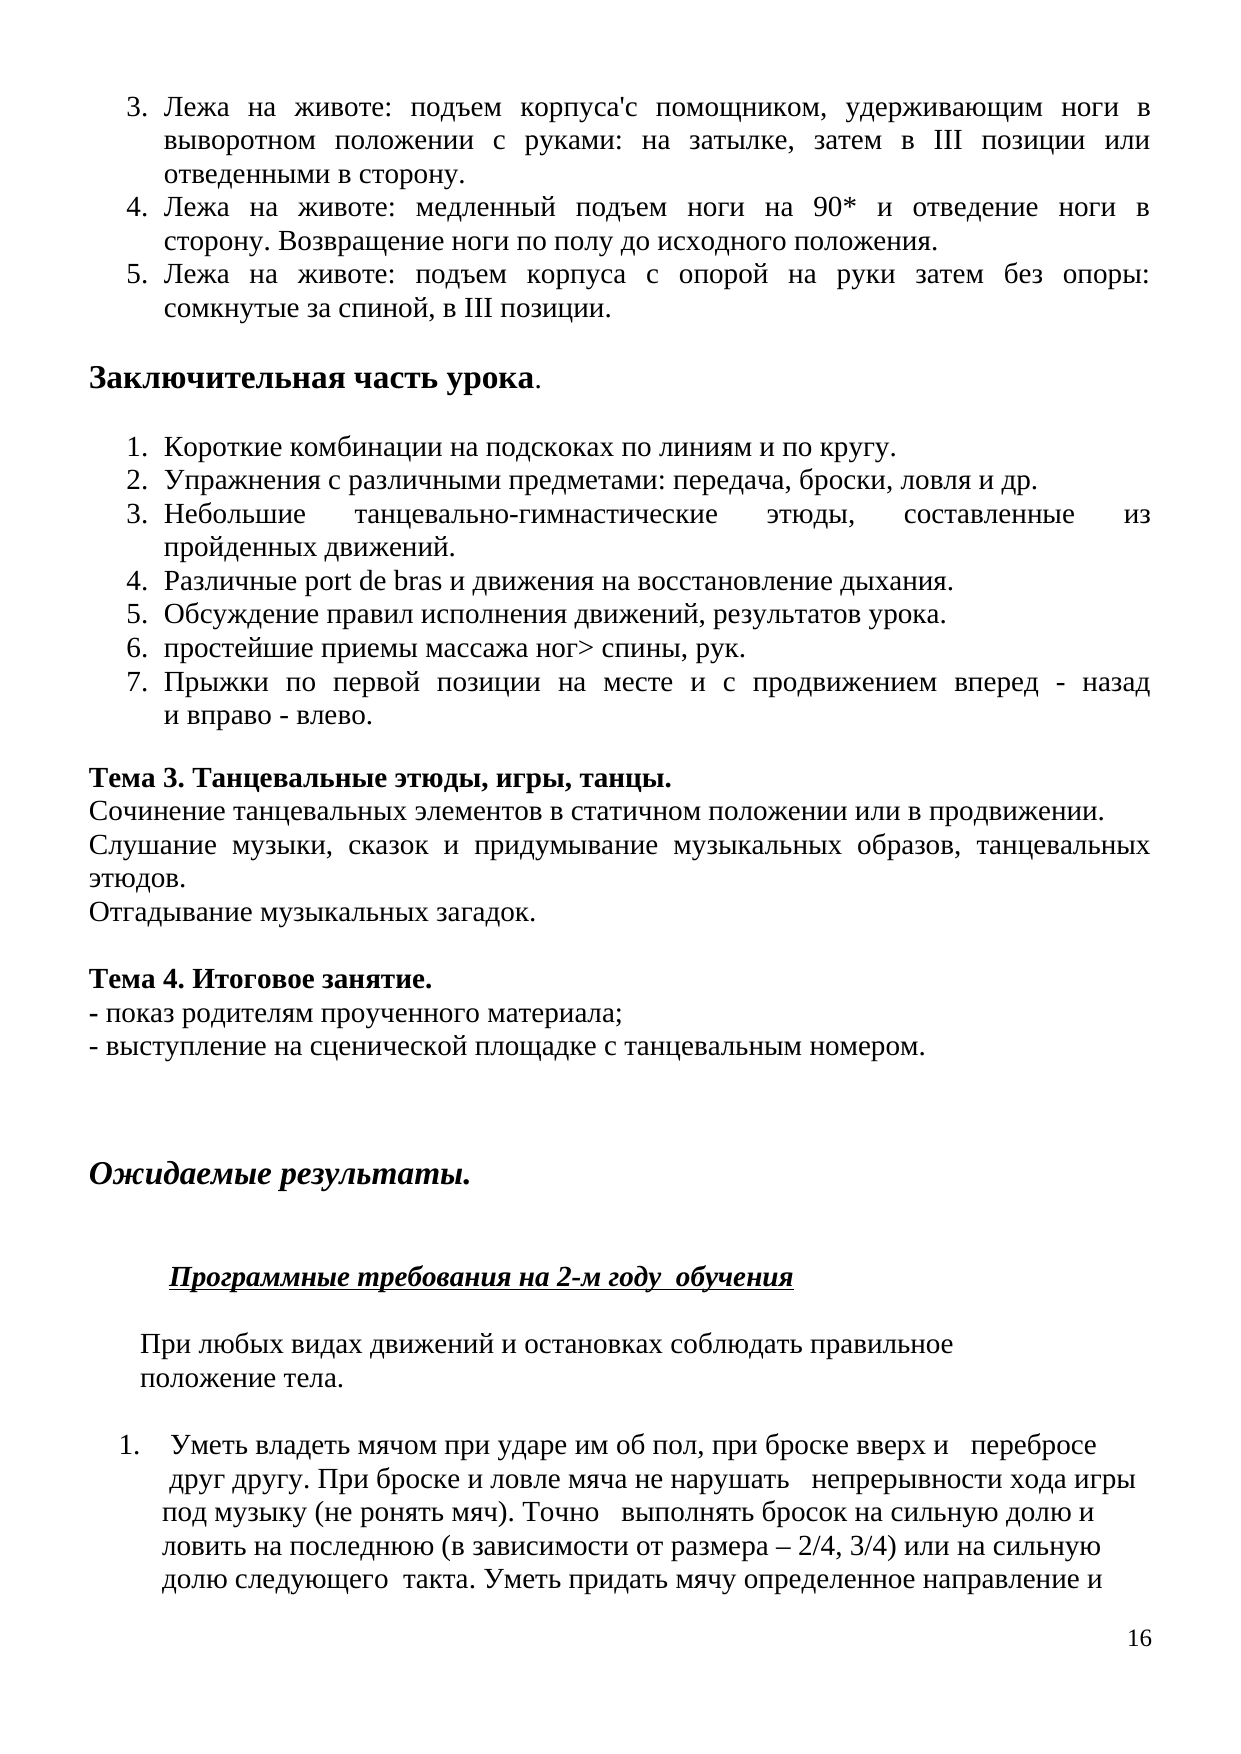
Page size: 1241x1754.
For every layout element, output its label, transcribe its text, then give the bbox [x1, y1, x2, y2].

list Лежа на животе: подъем корпуса'с помощником, удерживающим ноги в выворотном положении с руками: на затылке, затем в III позиции или отведенными в сторону. [126, 89, 1152, 189]
text Тема 4. Итоговое занятие. [89, 961, 1152, 995]
list Лежа на животе: медленный подъем ноги на 90* и отведение ноги в сторону. Возвращение ноги по полу до исходного положения. [126, 189, 1152, 256]
list Прыжки по первой позиции на месте и с продвижением вперед - назад и вправо - влево. [126, 664, 1152, 731]
list ловить на последнюю (в зависимости от размера – 2/4, 3/4) или на сильную [103, 1528, 1152, 1561]
text положение тела. [89, 1360, 1152, 1394]
list Лежа на животе: подъем корпуса с опорой на руки затем без опоры: сомкнутые за спиной, в III позиции. [126, 256, 1152, 323]
list под музыку (не ронять мяч). Точно выполнять бросок на сильную долю и [103, 1494, 1152, 1528]
list Упражнения с различными предметами: передача, броски, ловля и др. [126, 462, 1152, 496]
text Заключительная часть урока. [89, 357, 1152, 395]
text Отгадывание музыкальных загадок. [89, 894, 1152, 928]
list Обсуждение правил исполнения движений, результатов урока. [126, 597, 1152, 630]
text Программные требования на 2-м году обучения [89, 1259, 1152, 1293]
list друг другу. При броске и ловле мяча не нарушать непрерывности хода игры [103, 1461, 1152, 1494]
list Различные port de bras и движения на восстановление дыхания. [126, 563, 1152, 597]
list Уметь владеть мячом при ударе им об пол, при броске вверх и перебросе [103, 1427, 1152, 1461]
text Тема 3. Танцевальные этюды, игры, танцы. [89, 760, 1152, 793]
list Короткие комбинации на подскоках по линиям и по кругу. [126, 429, 1152, 462]
list простейшие приемы массажа ног> спины, рук. [126, 630, 1152, 664]
text При любых видах движений и остановках соблюдать правильное [89, 1327, 1152, 1360]
text Ожидаемые результаты. [89, 1154, 1152, 1192]
list долю следующего такта. Уметь придать мячу определенное направление и [103, 1561, 1152, 1595]
text Слушание музыки, сказок и придумывание музыкальных образов, танцевальных этюдов. [89, 827, 1152, 894]
list Небольшие танцевально-гимнастические этюды, составленные из пройденных движений. [126, 496, 1152, 563]
text Сочинение танцевальных элементов в статичном положении или в продвижении. [89, 793, 1152, 827]
text - показ родителям проученного материала; [89, 995, 1152, 1028]
text - выступление на сценической площадке с танцевальным номером. [89, 1028, 1152, 1062]
